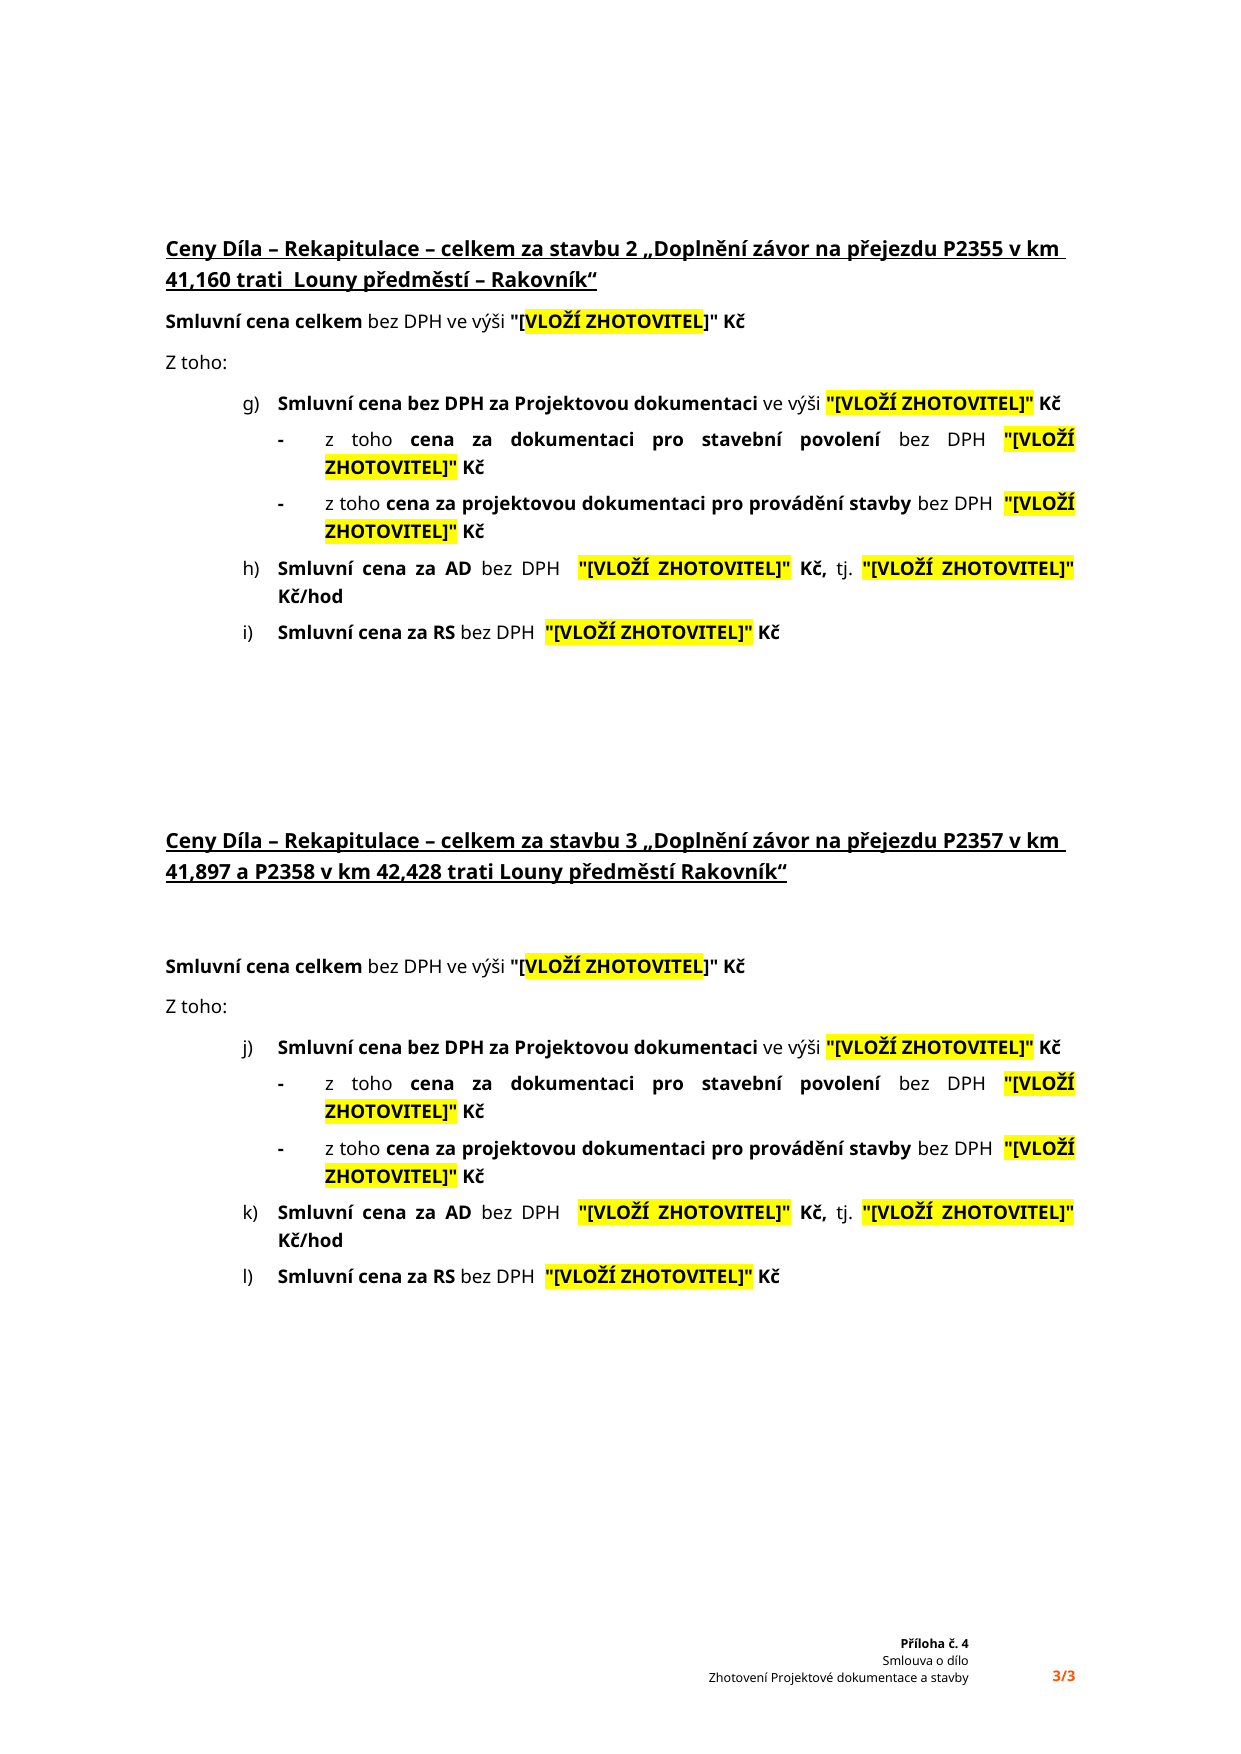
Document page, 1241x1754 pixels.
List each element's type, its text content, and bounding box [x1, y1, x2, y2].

list Smluvní cena za RS bez DPH "[VLOŽÍ ZHOTOVITEL]" Kč [753, 619, 1075, 645]
text Smluvní cena celkem bez DPH ve výši "[VLOŽÍ ZHOTOVITEL]" Kč [165, 953, 525, 979]
text Smluvní cena celkem bez DPH ve výši "[VLOŽÍ ZHOTOVITEL]" Kč [165, 309, 525, 334]
text Smluvní cena celkem bez DPH ve výši "[VLOŽÍ ZHOTOVITEL]" Kč [703, 953, 1075, 979]
list Smluvní cena bez DPH za Projektovou dokumentaci ve výši "[VLOŽÍ ZHOTOVITEL]" Kč [242, 1034, 826, 1060]
list Smluvní cena bez DPH za Projektovou dokumentaci ve výši "[VLOŽÍ ZHOTOVITEL]" Kč [242, 390, 826, 415]
list z toho cena za projektovou dokumentaci pro provádění stavby bez DPH "[VLOŽÍ ZHOTOVITEL]" Kč [278, 491, 1075, 544]
list Smluvní cena za AD bez DPH "[VLOŽÍ ZHOTOVITEL]" Kč, tj. "[VLOŽÍ ZHOTOVITEL]" Kč/hod [242, 1199, 1075, 1253]
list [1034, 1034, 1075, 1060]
list z toho cena za dokumentaci pro stavební povolení bez DPH "[VLOŽÍ ZHOTOVITEL]" Kč [278, 1071, 1075, 1124]
text Z toho: [165, 994, 1075, 1019]
list Smluvní cena za AD bez DPH "[VLOŽÍ ZHOTOVITEL]" Kč, tj. "[VLOŽÍ ZHOTOVITEL]" Kč/hod [242, 555, 1075, 608]
text Ceny Díla – Rekapitulace – celkem za stavbu 2 „Doplnění závor na přejezdu P2355 v km 41,160 trati Louny předměstí – Rakovník“ [165, 234, 1075, 293]
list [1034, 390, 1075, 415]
list z toho cena za projektovou dokumentaci pro provádění stavby bez DPH "[VLOŽÍ ZHOTOVITEL]" Kč [278, 1135, 1075, 1188]
text Ceny Díla – Rekapitulace – celkem za stavbu 3 „Doplnění závor na přejezdu P2357 v km 41,897 a P2358 v km 42,428 trati Louny předměstí Rakovník“ [165, 826, 1075, 886]
text Z toho: [165, 349, 1075, 375]
list z toho cena za dokumentaci pro stavební povolení bez DPH "[VLOŽÍ ZHOTOVITEL]" Kč [278, 426, 1075, 480]
list Smluvní cena za RS bez DPH "[VLOŽÍ ZHOTOVITEL]" Kč [753, 1264, 1075, 1289]
text Smluvní cena celkem bez DPH ve výši "[VLOŽÍ ZHOTOVITEL]" Kč [703, 309, 1075, 334]
list Smluvní cena za RS bez DPH "[VLOŽÍ ZHOTOVITEL]" Kč [242, 1264, 545, 1289]
list Smluvní cena za RS bez DPH "[VLOŽÍ ZHOTOVITEL]" Kč [242, 619, 545, 645]
